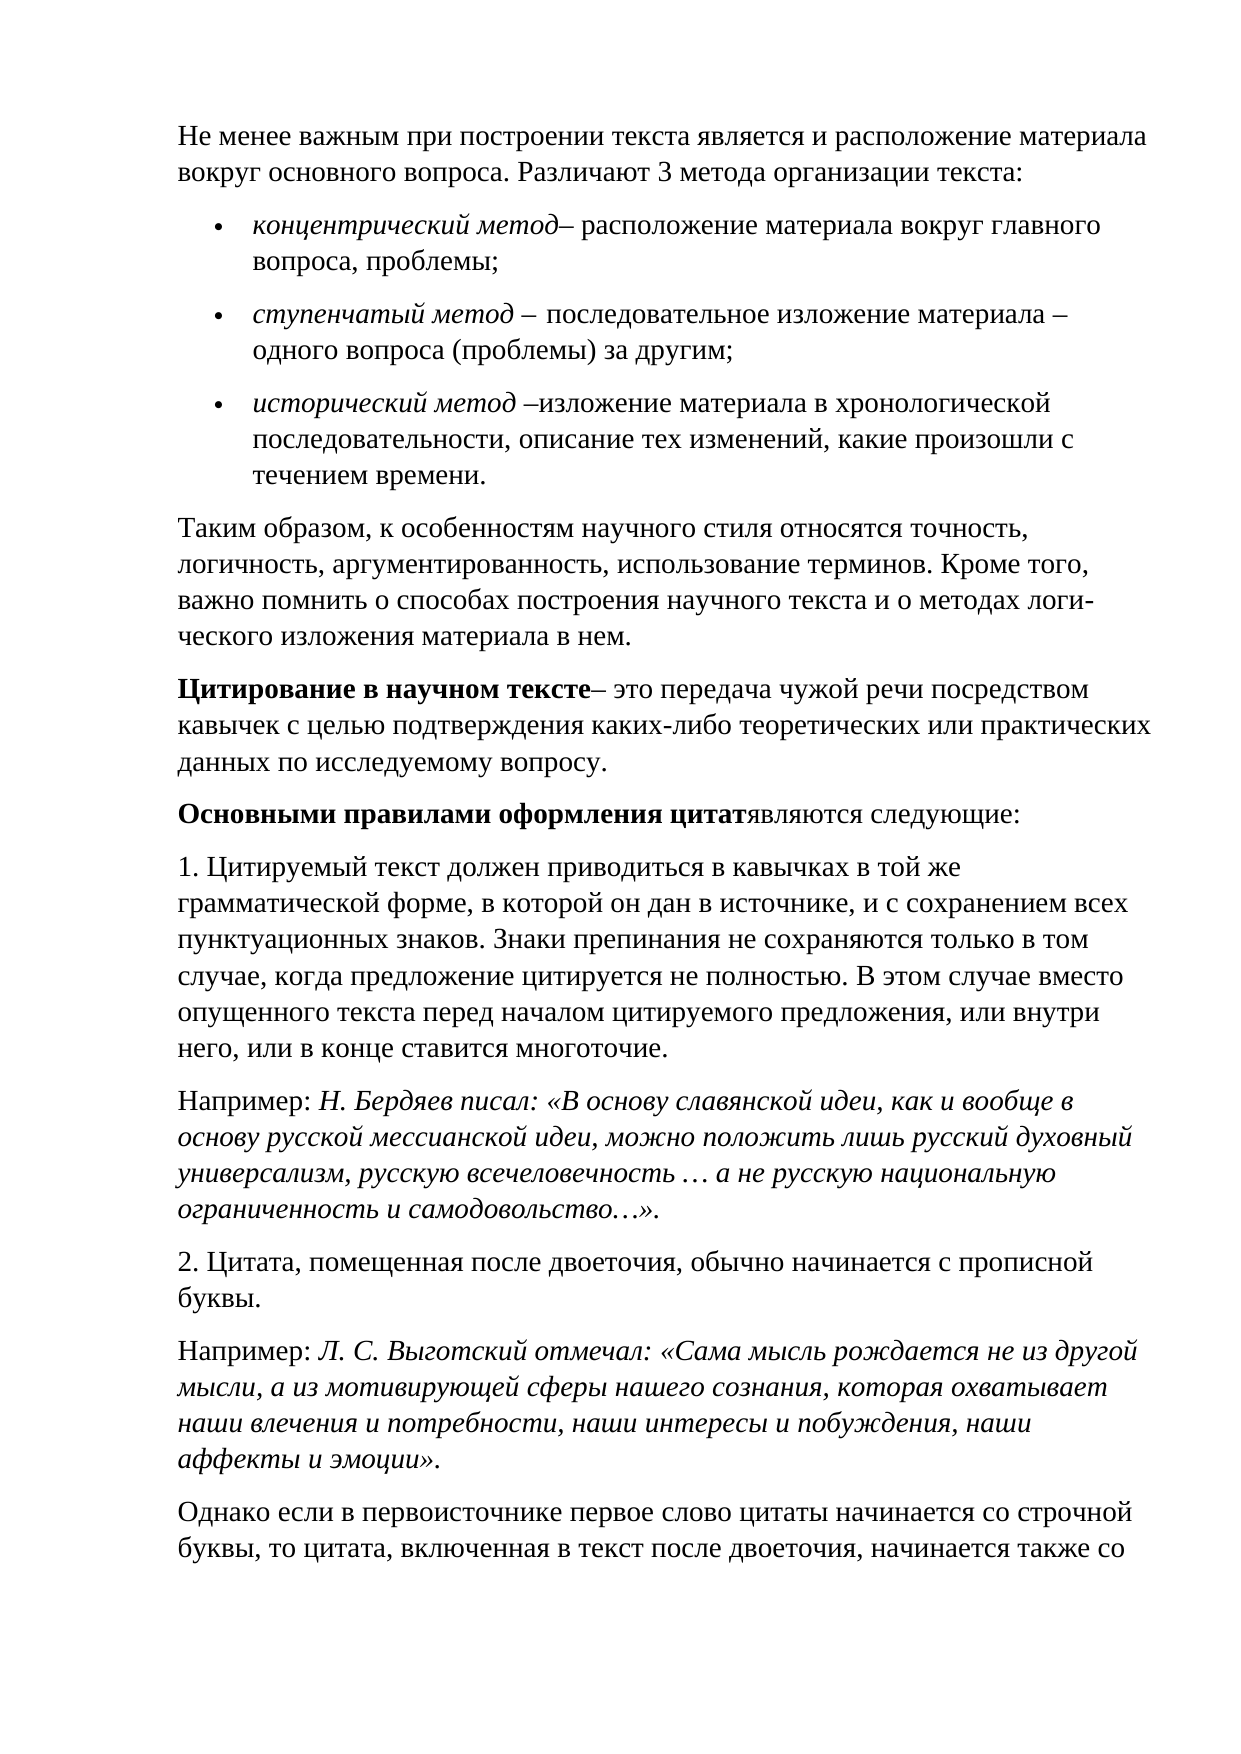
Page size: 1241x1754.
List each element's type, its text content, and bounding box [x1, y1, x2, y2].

text Например: Н. Бердяев писал: «В основу славянской идеи, как и вообще в основу русской мессианской идеи, можно положить лишь русский духовный универсализм, русскую всечеловечность … а не русскую национальную ограниченность и самодовольство…». [177, 1083, 1152, 1225]
list ступенчатый метод – последовательное изложение материала – одного вопроса (проблемы) за другим; [215, 296, 1152, 366]
text Не менее важным при построении текста является и расположение материала вокруг основного вопроса. Различают 3 метода организации текста: [177, 118, 1152, 188]
text Основными правилами оформления цитатявляются следующие: [177, 796, 1152, 830]
text 1. Цитируемый текст должен приводиться в кавычках в той же грамматической форме, в которой он дан в источнике, и с сохранением всех пунктуационных знаков. Знаки препинания не сохраняются только в том случае, когда предложение цитируется не полностью. В этом случае вместо опущенного текста перед началом цитируемого предложения, или внутри него, или в конце ставится многоточие. [177, 849, 1152, 1063]
text Таким образом, к особенностям научного стиля относятся точность, логичность, аргументированность, использование терминов. Кроме того, важно помнить о способах построения научного текста и о методах логического изложения материала в нем. [177, 510, 1152, 652]
list исторический метод –изложение материала в хронологической последовательности, описание тех изменений, какие произошли с течением времени. [215, 385, 1152, 491]
text 2. Цитата, помещенная после двоеточия, обычно начинается с прописной буквы. [177, 1244, 1152, 1314]
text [177, 1494, 1152, 1564]
text Например: Л. С. Выготский отмечал: «Сама мысль рождается не из другой мысли, а из мотивирующей сферы нашего сознания, которая охватывает наши влечения и потребности, наши интересы и побуждения, наши аффекты и эмоции». [177, 1333, 1152, 1475]
text Цитирование в научном тексте– это передача чужой речи посредством кавычек с целью подтверждения каких-либо теоретических или практических данных по исследуемому вопросу. [177, 671, 1152, 777]
list концентрический метод– расположение материала вокруг главного вопроса, проблемы; [215, 207, 1152, 277]
